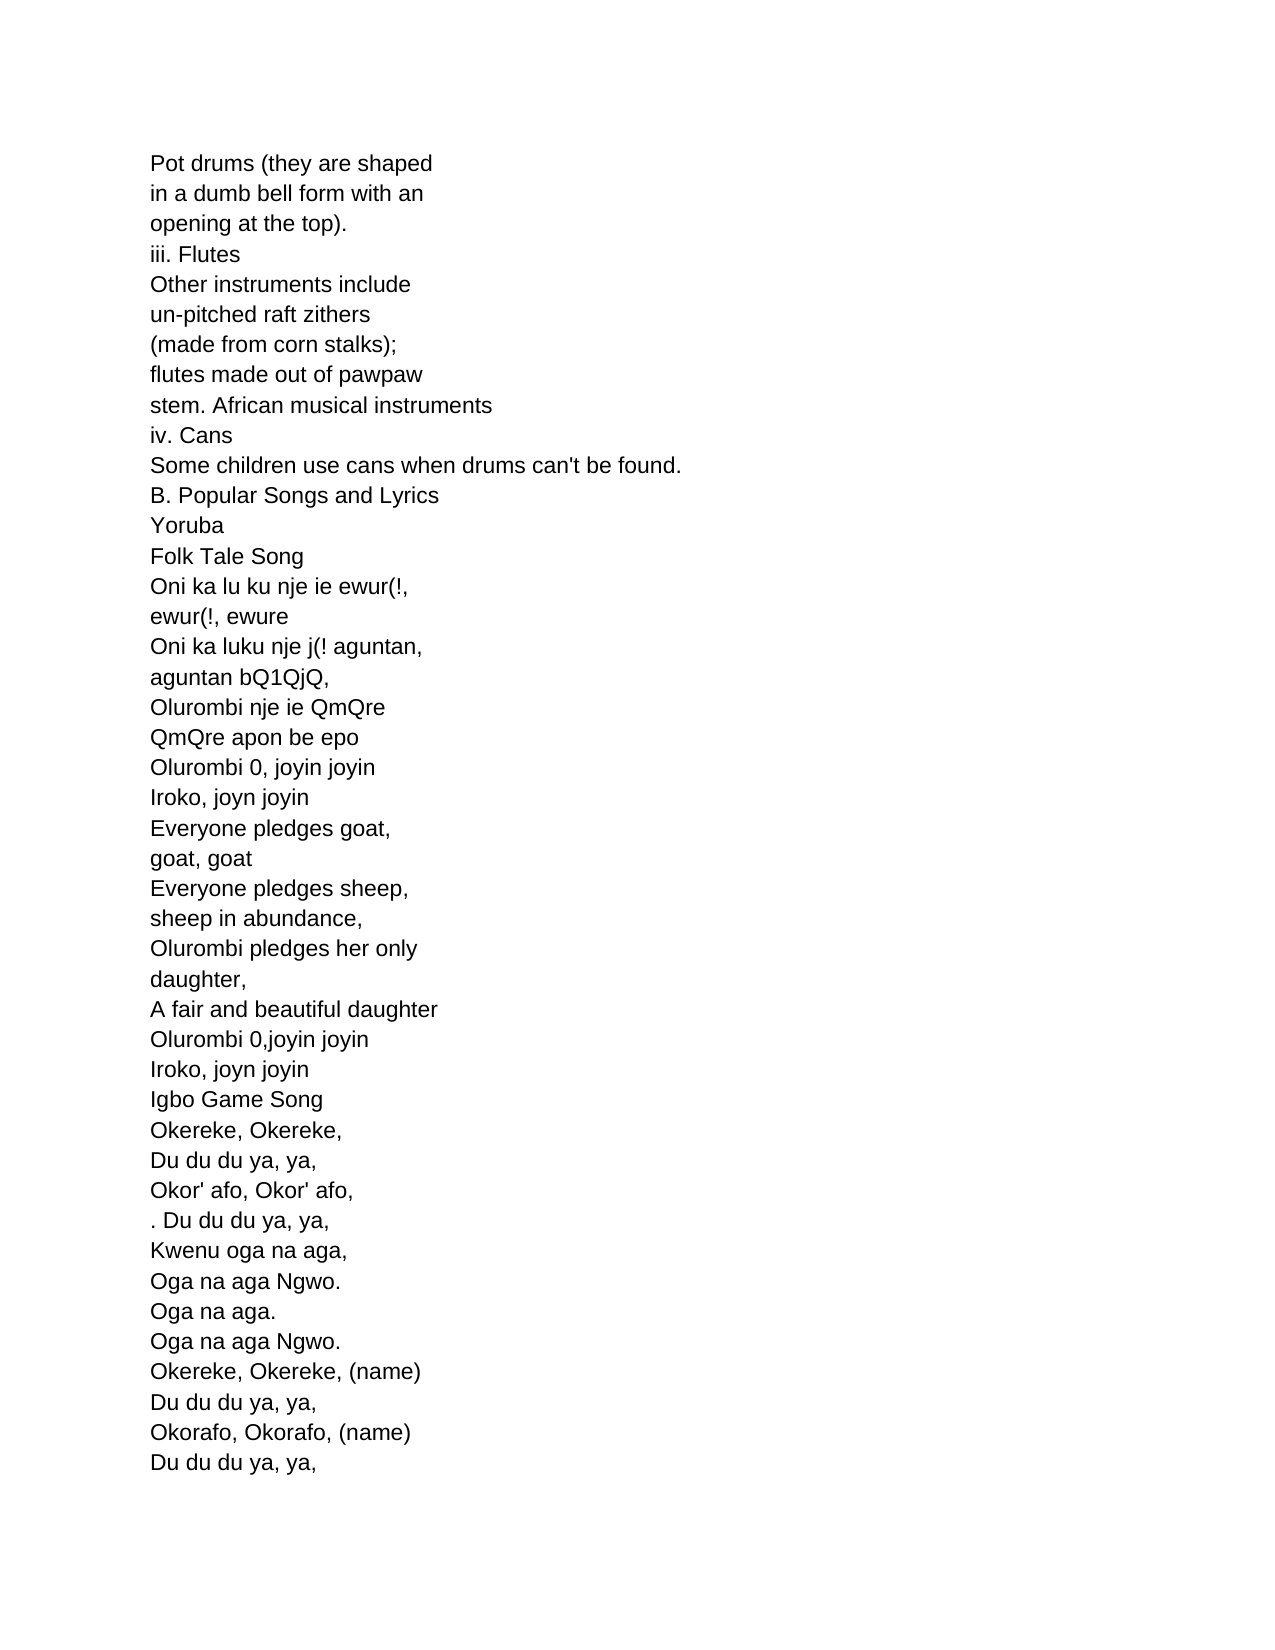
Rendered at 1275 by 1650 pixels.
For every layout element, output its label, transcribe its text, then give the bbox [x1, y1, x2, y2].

text Okor' afo, Okor' afo, [150, 1177, 1125, 1203]
text Other instruments include [150, 271, 1125, 297]
text . Du du du ya, ya, [150, 1207, 1125, 1234]
text Oga na aga Ngwo. [150, 1268, 1125, 1294]
text B. Popular Songs and Lyrics [150, 482, 1125, 509]
text Everyone pledges goat, [150, 814, 1125, 841]
text stem. African musical instruments [150, 392, 1125, 418]
text Folk Tale Song [150, 543, 1125, 569]
text (made from corn stalks); [150, 331, 1125, 358]
text sheep in abundance, [150, 905, 1125, 932]
text un-pitched raft zithers [150, 301, 1125, 327]
text Olurombi 0, joyin joyin [150, 754, 1125, 781]
text Okorafo, Okorafo, (name) [150, 1419, 1125, 1445]
text opening at the top). [150, 210, 1125, 237]
text Olurombi pledges her only [150, 935, 1125, 962]
text Oga na aga Ngwo. [150, 1328, 1125, 1354]
text Du du du ya, ya, [150, 1388, 1125, 1415]
text Some children use cans when drums can't be found. [150, 452, 1125, 478]
text A fair and beautiful daughter [150, 996, 1125, 1022]
text Okereke, Okereke, [150, 1117, 1125, 1143]
text Oni ka lu ku nje ie ewur(!, [150, 573, 1125, 599]
text Oni ka luku nje j(! aguntan, [150, 633, 1125, 660]
text Du du du ya, ya, [150, 1147, 1125, 1173]
text Okereke, Okereke, (name) [150, 1358, 1125, 1385]
text in a dumb bell form with an [150, 180, 1125, 207]
text Iroko, joyn joyin [150, 784, 1125, 811]
text Yoruba [150, 512, 1125, 539]
text Pot drums (they are shaped [150, 150, 1125, 176]
text Everyone pledges sheep, [150, 875, 1125, 901]
text Oga na aga. [150, 1298, 1125, 1324]
text goat, goat [150, 845, 1125, 871]
text QmQre apon be epo [150, 724, 1125, 750]
text Olurombi nje ie QmQre [150, 694, 1125, 720]
text daughter, [150, 966, 1125, 992]
text aguntan bQ1QjQ, [150, 663, 1125, 690]
text iv. Cans [150, 422, 1125, 448]
text Du du du ya, ya, [150, 1449, 1125, 1475]
text Igbo Game Song [150, 1086, 1125, 1113]
text iii. Flutes [150, 241, 1125, 267]
text Olurombi 0,joyin joyin [150, 1026, 1125, 1052]
text ewur(!, ewure [150, 603, 1125, 629]
text Iroko, joyn joyin [150, 1056, 1125, 1083]
text flutes made out of pawpaw [150, 361, 1125, 388]
text Kwenu oga na aga, [150, 1237, 1125, 1264]
